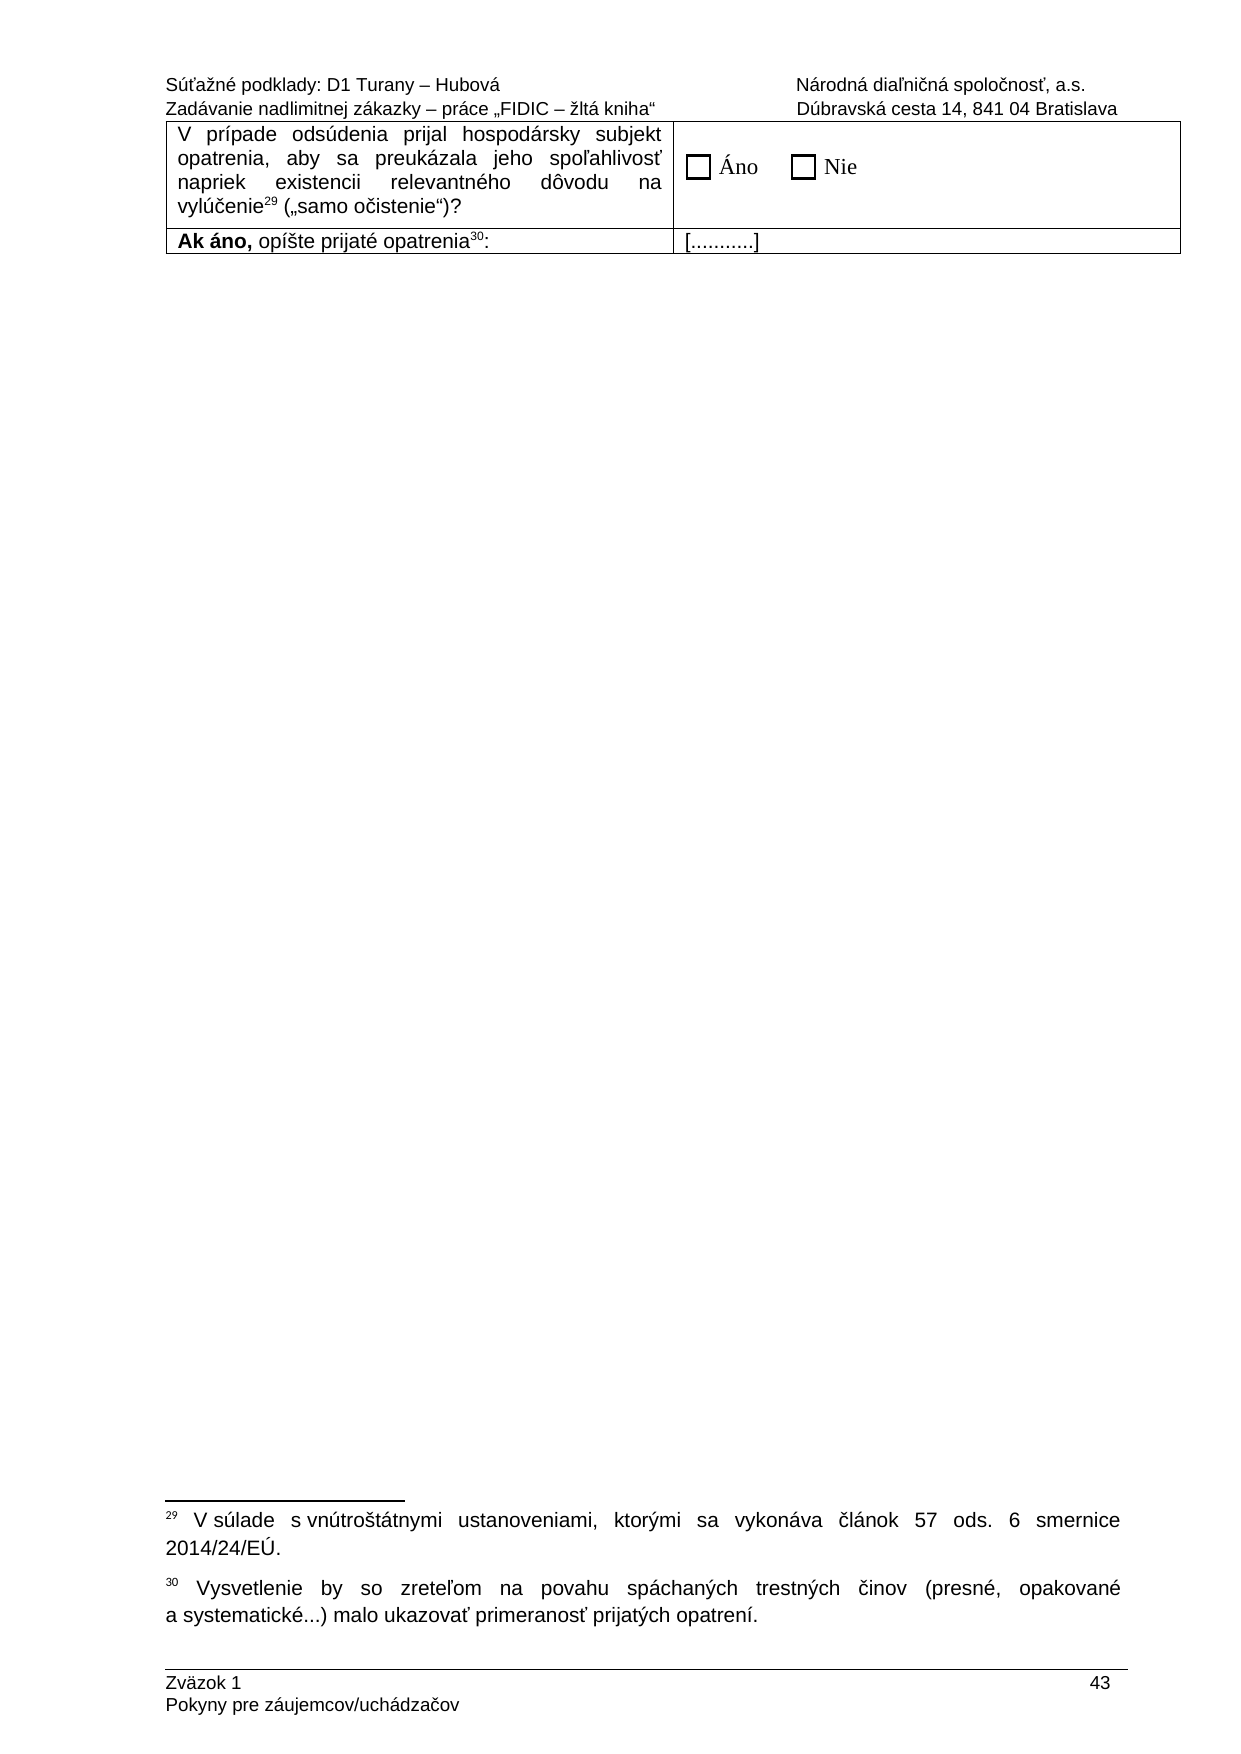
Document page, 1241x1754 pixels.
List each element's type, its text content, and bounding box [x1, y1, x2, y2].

table_cell Ak áno, opíšte prijaté opatrenia: [167, 229, 673, 253]
table_cell [...........] [674, 229, 1180, 253]
table_cell [674, 122, 1180, 228]
table_cell V prípade odsúdenia prijal hospodársky subjekt opatrenia, aby sa preukázala jeho spoľahlivosť napriek existencii relevantného dôvodu na vylúčenie („samo očistenie“)? [167, 122, 673, 228]
